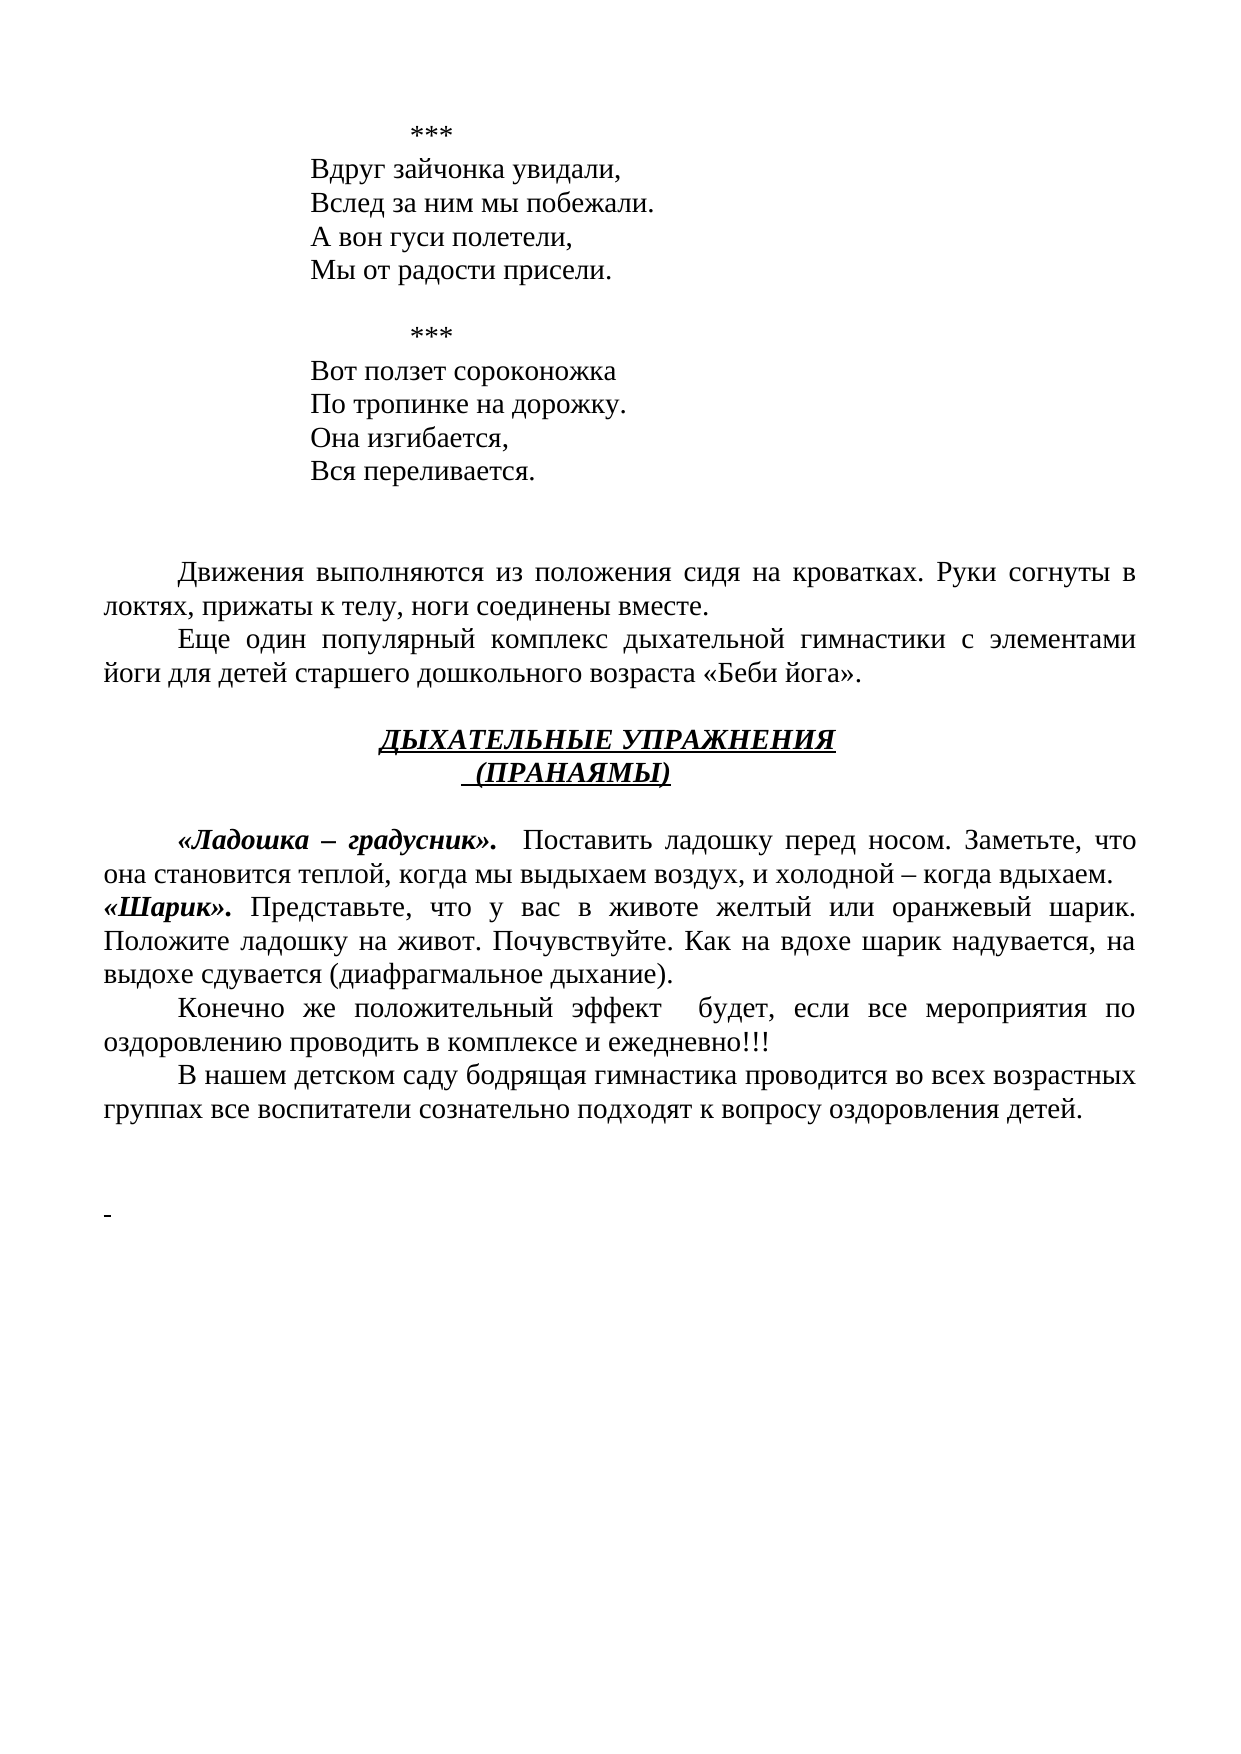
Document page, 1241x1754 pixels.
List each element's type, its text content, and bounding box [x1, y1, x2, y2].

text (ПРАНАЯМЫ) [103, 755, 1137, 789]
text Вслед за ним мы побежали. [310, 185, 1137, 219]
text А вон гуси полетели, [310, 219, 1137, 252]
text Движения выполняются из положения сидя на кроватках. Руки согнуты в локтях, прижаты к телу, ноги соединены вместе. [103, 554, 1137, 621]
text *** [103, 319, 1137, 353]
text Мы от радости присели. [310, 252, 1137, 286]
text ДЫХАТЕЛЬНЫЕ УПРАЖНЕНИЯ [103, 722, 1137, 755]
text По тропинке на дорожку. [310, 386, 1137, 420]
text Вот ползет сороконожка [310, 353, 1137, 386]
text Вся переливается. [310, 453, 1137, 487]
text «Шарик». Представьте, что у вас в животе желтый или оранжевый шарик. Положите ладошку на живот. Почувствуйте. Как на вдохе шарик надувается, на выдохе сдувается (диафрагмальное дыхание). [103, 889, 1137, 990]
text В нашем детском саду бодрящая гимнастика проводится во всех возрастных группах все воспитатели сознательно подходят к вопросу оздоровления детей. [103, 1057, 1137, 1124]
text Вдруг зайчонка увидали, [310, 152, 1137, 185]
text «Ладошка – градусник». Поставить ладошку перед носом. Заметьте, что она становится теплой, когда мы выдыхаем воздух, и холодной – когда вдыхаем. [103, 822, 1137, 889]
text Конечно же положительный эффект будет, если все мероприятия по оздоровлению проводить в комплексе и ежедневно!!! [103, 990, 1137, 1057]
text Она изгибается, [310, 420, 1137, 453]
text Еще один популярный комплекс дыхательной гимнастики с элементами йоги для детей старшего дошкольного возраста «Беби йога». [103, 621, 1137, 688]
text *** [103, 118, 1137, 152]
